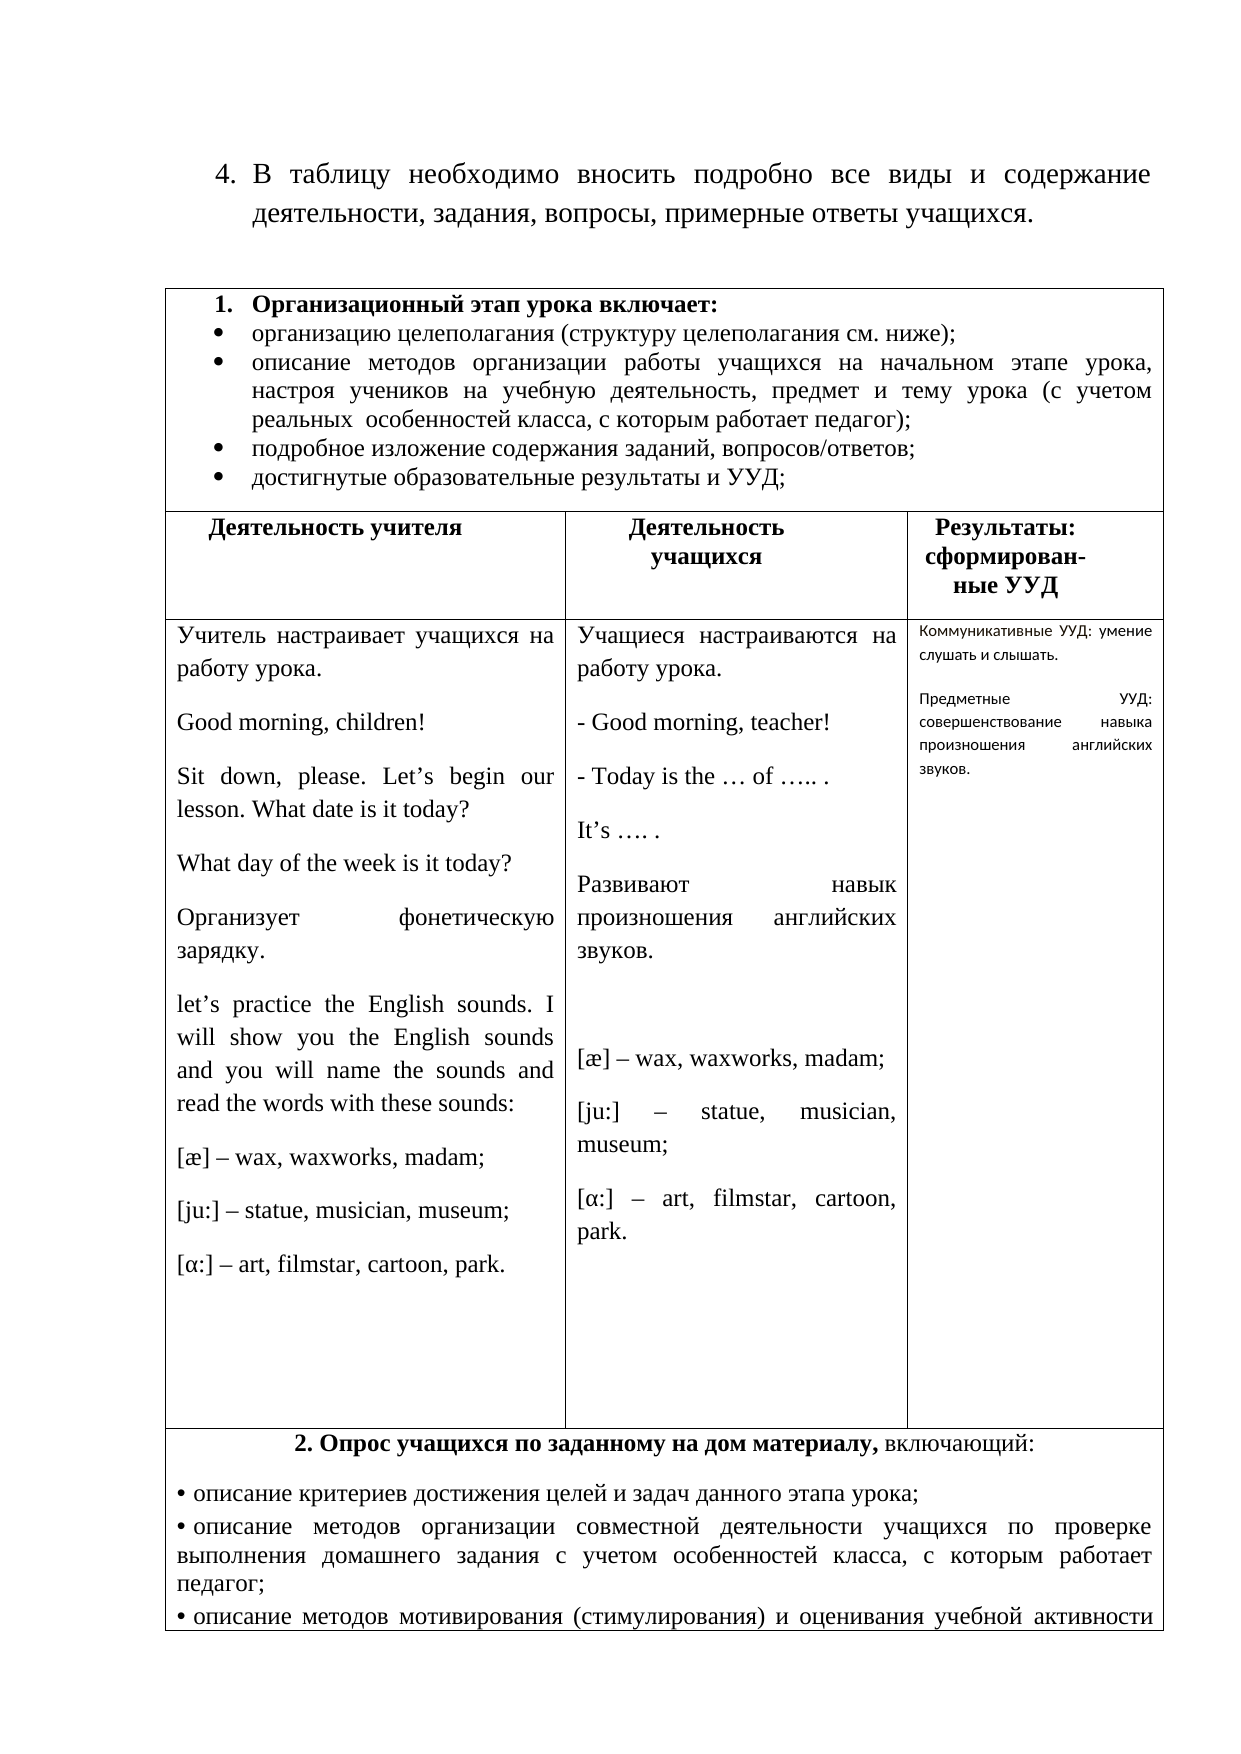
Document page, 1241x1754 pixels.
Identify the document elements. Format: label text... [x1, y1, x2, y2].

table_header Организационный этап урока включает: организацию целеполагания (структуру целеполагания см. ниже); описание методов организации работы учащихся на начальном этапе урока, настроя учеников на учебную деятельность, предмет и тему урока (с учетом реальных особенностей класса, с которым работает педагог); подробное изложение содержания заданий, вопросов/ответов; достигнутые образовательные результаты и УУД; [166, 289, 1163, 511]
table_cell Деятельность учащихся [566, 512, 907, 619]
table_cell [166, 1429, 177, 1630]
table_cell Коммуникативные УУД: умение слушать и слышать. Предметные УУД: совершенствование навыка произношения английских звуков. [908, 620, 1163, 1427]
list В таблицу необходимо вносить подробно все виды и содержание деятельности, задания, вопросы, примерные ответы учащихся. [215, 157, 1152, 229]
table_cell Учитель настраивает учащихся на работу урока. Good morning, children! Sit down, please. Let’s begin our lesson. What date is it today? What day of the week is it today? Организует фонетическую зарядку. let’s practice the English sounds. I will show you the English sounds and you will name the sounds and read the words with these sounds: [ӕ] – wax, waxworks, madam; [ju:] – statue, musician, museum; [α:] – art, filmstar, cartoon, park. [166, 620, 565, 1427]
table_cell Деятельность учителя [166, 512, 565, 619]
table_cell Учащиеся настраиваются на работу урока. - Good morning, teacher! - Today is the … of ….. . It’s …. . Развивают навык произношения английских звуков. [ӕ] – wax, waxworks, madam; [ju:] – statue, musician, museum; [α:] – art, filmstar, cartoon, park. [566, 620, 907, 1427]
table_cell Результаты: сформирован-ные УУД [908, 512, 1163, 619]
